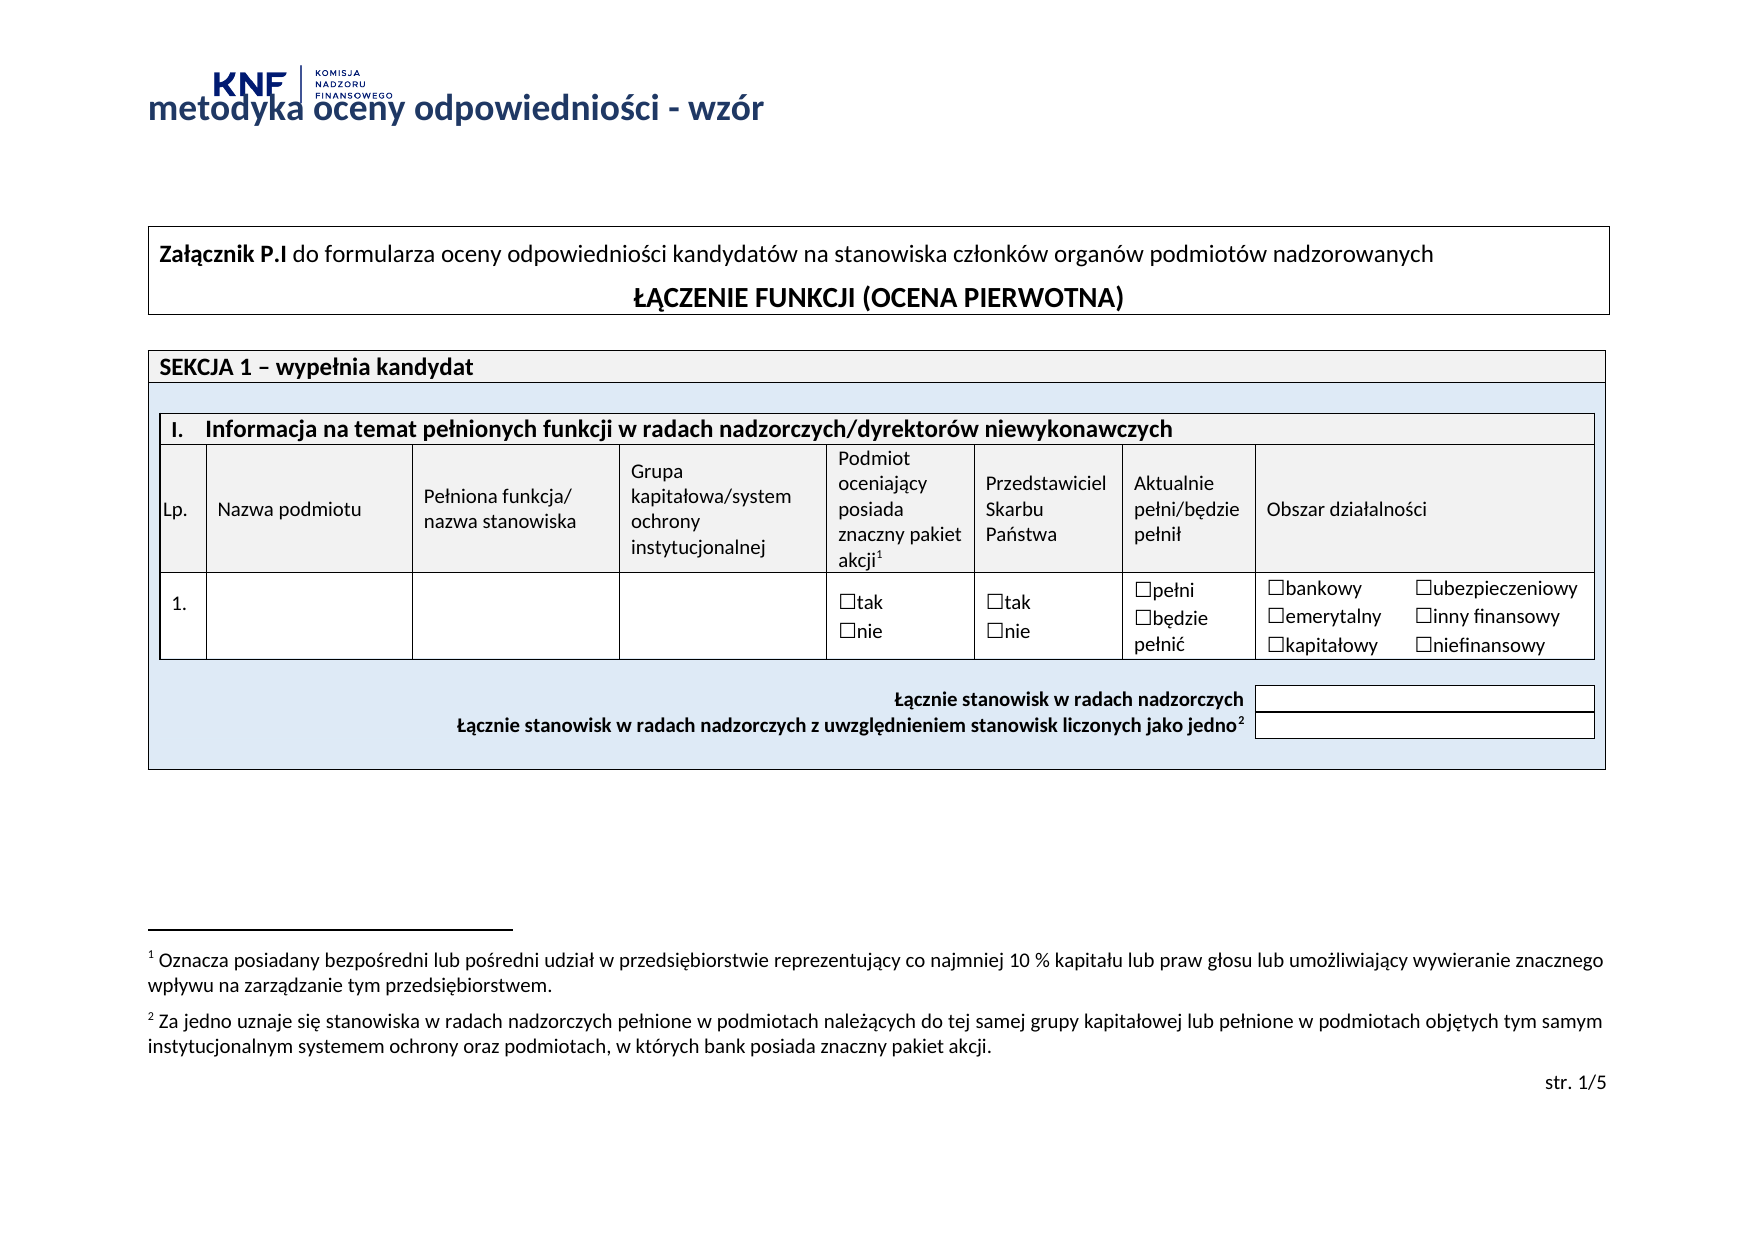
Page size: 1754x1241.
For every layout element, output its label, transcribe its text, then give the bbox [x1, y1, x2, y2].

table_cell [149, 383, 1605, 769]
picture [319, 105, 327, 117]
table_header SEKCJA 1 – wypełnia kandydat [149, 351, 1605, 382]
picture [236, 105, 243, 117]
table_header Załącznik P.I do formularza oceny odpowiedniości kandydatów na stanowiska członków organów podmiotów nadzorowanych ŁĄCZENIE FUNKCJI (OCENA PIERWOTNA) [149, 227, 1609, 314]
picture [200, 51, 406, 117]
picture [216, 105, 224, 117]
picture [374, 105, 380, 117]
